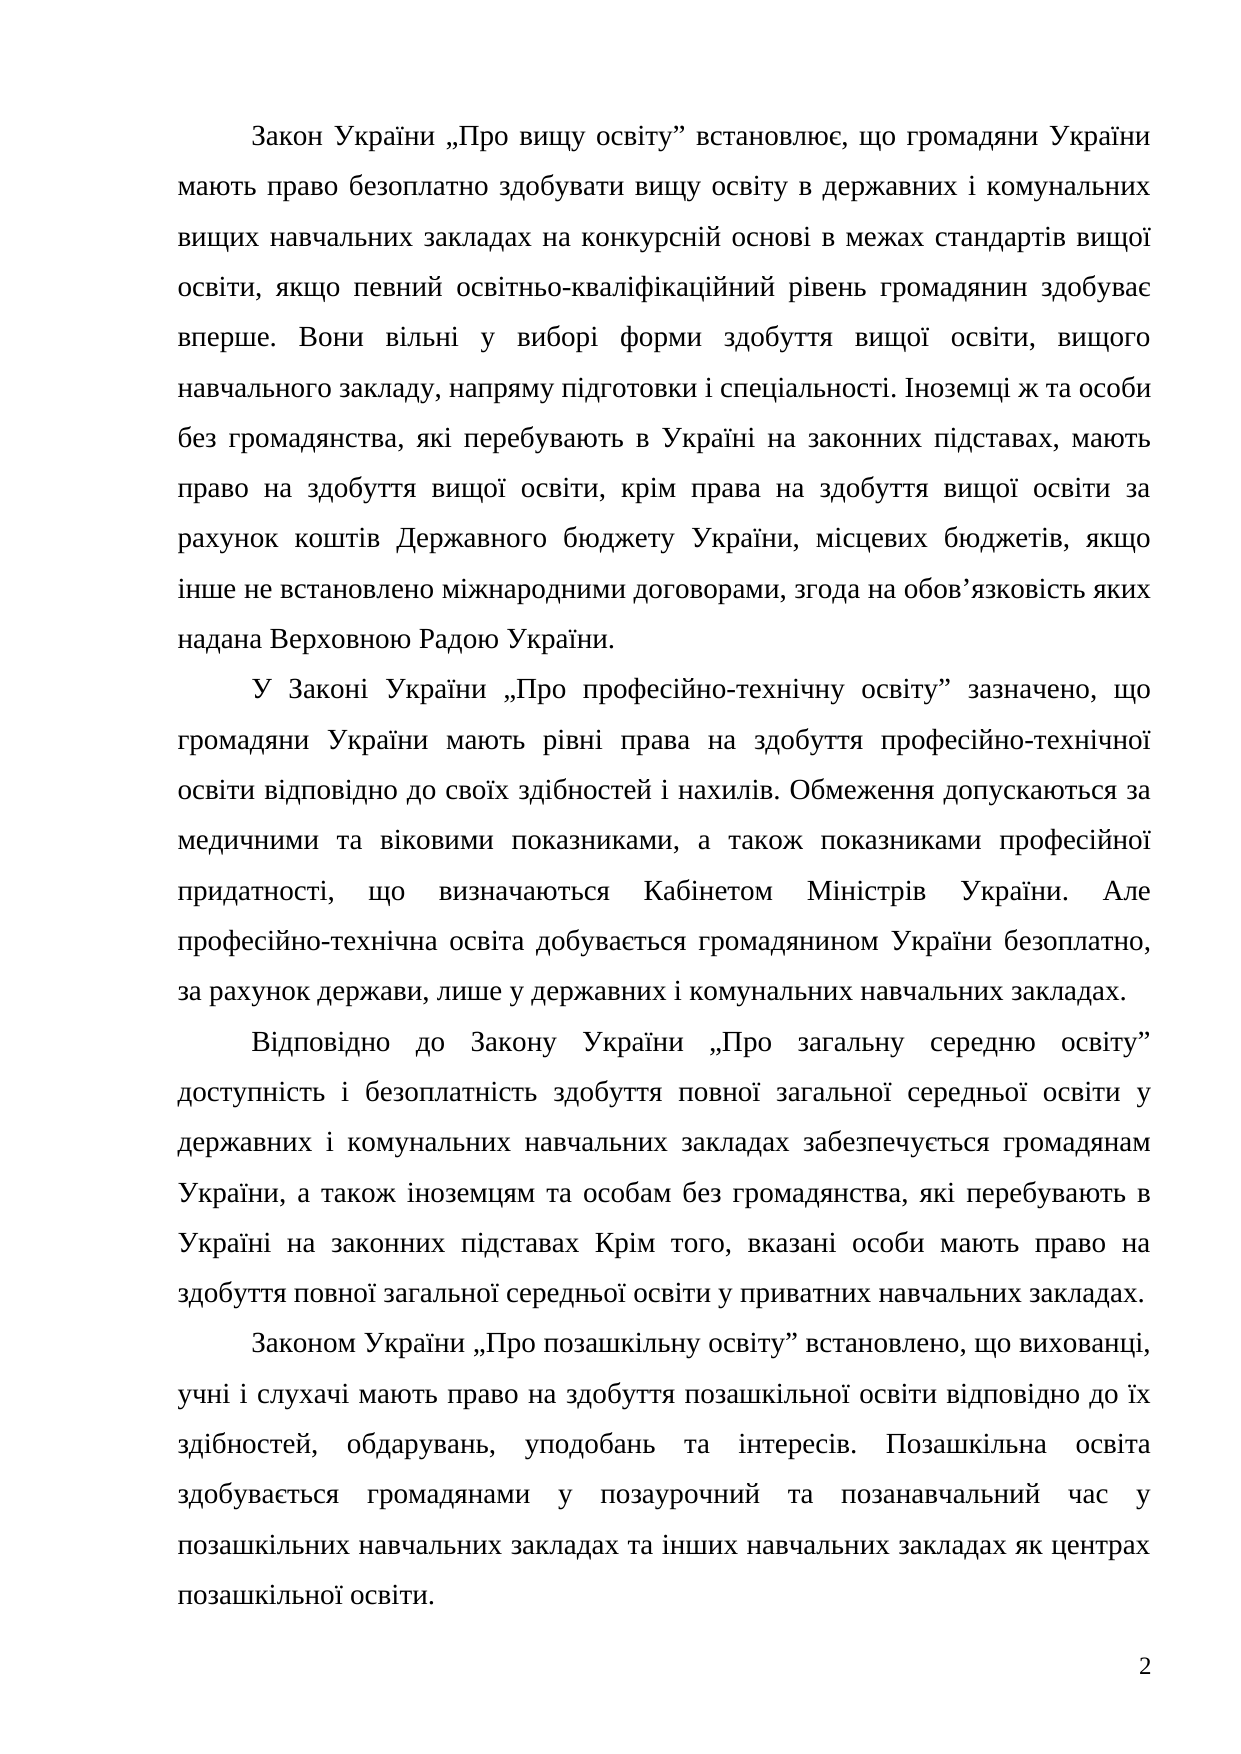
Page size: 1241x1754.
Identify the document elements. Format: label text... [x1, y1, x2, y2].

text У Законі України „Про професійно-технічну освіту” зазначено, що громадяни України мають рівні права на здобуття професійно-технічної освіти відповідно до своїх здібностей і нахилів. Обмеження допускаються за медичними та віковими показниками, а також показниками професійної придатності, що визначаються Кабінетом Міністрів України. Але професійно-технічна освіта добувається громадянином України безоплатно, за рахунок держави, лише у державних і комунальних навчальних закладах. [177, 672, 1152, 1007]
text Відповідно до Закону України „Про загальну середню освіту” доступність і безоплатність здобуття повної загальної середньої освіти у державних і комунальних навчальних закладах забезпечується громадянам України, а також іноземцям та особам без громадянства, які перебувають в Україні на законних підставах Крім того, вказані особи мають право на здобуття повної загальної середньої освіти у приватних навчальних закладах. [177, 1024, 1152, 1309]
text Закон України „Про вищу освіту” встановлює, що громадяни України мають право безоплатно здобувати вищу освіту в державних і комунальних вищих навчальних закладах на конкурсній основі в межах стандартів вищої освіти, якщо певний освітньо-кваліфікаційний рівень громадянин здобуває вперше. Вони вільні у виборі форми здобуття вищої освіти, вищого навчального закладу, напряму підготовки і спеціальності. Іноземці ж та особи без громадянства, які перебувають в Україні на законних підставах, мають право на здобуття вищої освіти, крім права на здобуття вищої освіти за рахунок коштів Державного бюджету України, місцевих бюджетів, якщо інше не встановлено міжнародними договорами, згода на обов’язковість яких надана Верховною Радою України. [177, 118, 1152, 655]
text Законом України „Про позашкільну освіту” встановлено, що вихованці, учні і слухачі мають право на здобуття позашкільної освіти відповідно до їх здібностей, обдарувань, уподобань та інтересів. Позашкільна освіта здобувається громадянами у позаурочний та позанавчальний час у позашкільних навчальних закладах та інших навчальних закладах як центрах позашкільної освіти. [177, 1326, 1152, 1611]
